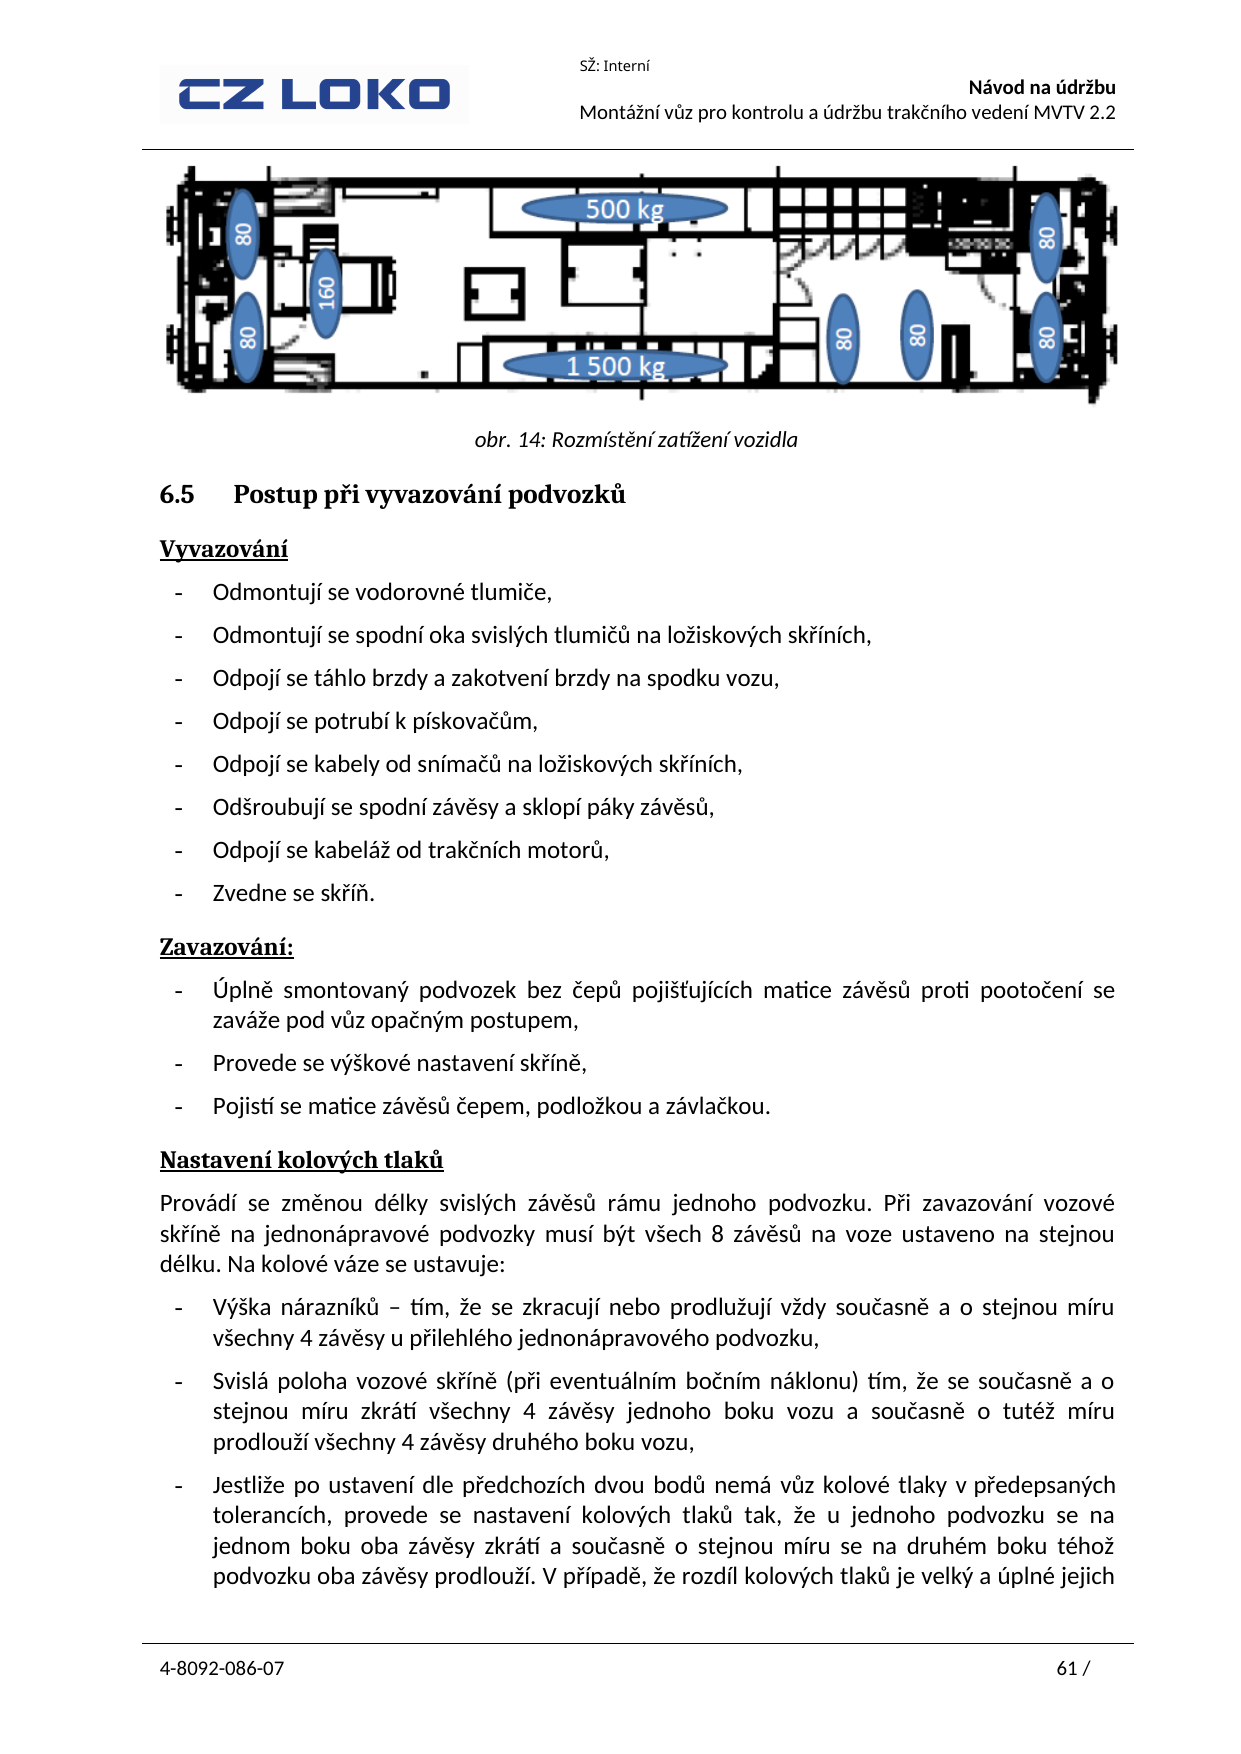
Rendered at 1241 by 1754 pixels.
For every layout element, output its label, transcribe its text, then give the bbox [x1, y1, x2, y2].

list Odšroubují se spodní závěsy a sklopí páky závěsů, [174, 791, 1116, 822]
list Zvedne se skříň. [174, 877, 1116, 908]
list Odpojí se kabeláž od trakčních motorů, [174, 834, 1116, 865]
subtitle Zavazování: [159, 933, 1116, 961]
list Odmontují se vodorovné tlumiče, [174, 576, 1116, 607]
list Svislá poloha vozové skříně (při eventuálním bočním náklonu) tím, že se současně a o stejnou míru zkrátí všechny 4 závěsy jednoho boku vozu a současně o tutéž míru prodlouží všechny 4 závěsy druhého boku vozu, [174, 1365, 1116, 1456]
list Úplně smontovaný podvozek bez čepů pojišťujících matice závěsů proti pootočení se zaváže pod vůz opačným postupem, [174, 974, 1116, 1035]
list Výška nárazníků – tím, že se zkracují nebo prodlužují vždy současně a o stejnou míru všechny 4 závěsy u přilehlého jednonápravového podvozku, [174, 1291, 1116, 1352]
subtitle Nastavení kolových tlaků [159, 1146, 1116, 1175]
subtitle Vyvazování [159, 535, 1116, 563]
picture [159, 155, 1130, 414]
picture [159, 65, 470, 124]
subtitle Postup při vyvazování podvozků [159, 479, 1116, 510]
list Odpojí se kabely od snímačů na ložiskových skříních, [174, 748, 1116, 779]
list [174, 1469, 1116, 1591]
list Provede se výškové nastavení skříně, [174, 1047, 1116, 1078]
text Provádí se změnou délky svislých závěsů rámu jednoho podvozku. Při zavazování vozové skříně na jednonápravové podvozky musí být všech 8 závěsů na voze ustaveno na stejnou délku. Na kolové váze se ustavuje: [159, 1187, 1116, 1279]
list Odpojí se táhlo brzdy a zakotvení brzdy na spodku vozu, [174, 662, 1116, 693]
list Odpojí se potrubí k pískovačům, [174, 705, 1116, 736]
list Pojistí se matice závěsů čepem, podložkou a závlačkou. [174, 1091, 1116, 1121]
list Odmontují se spodní oka svislých tlumičů na ložiskových skříních, [174, 619, 1116, 649]
